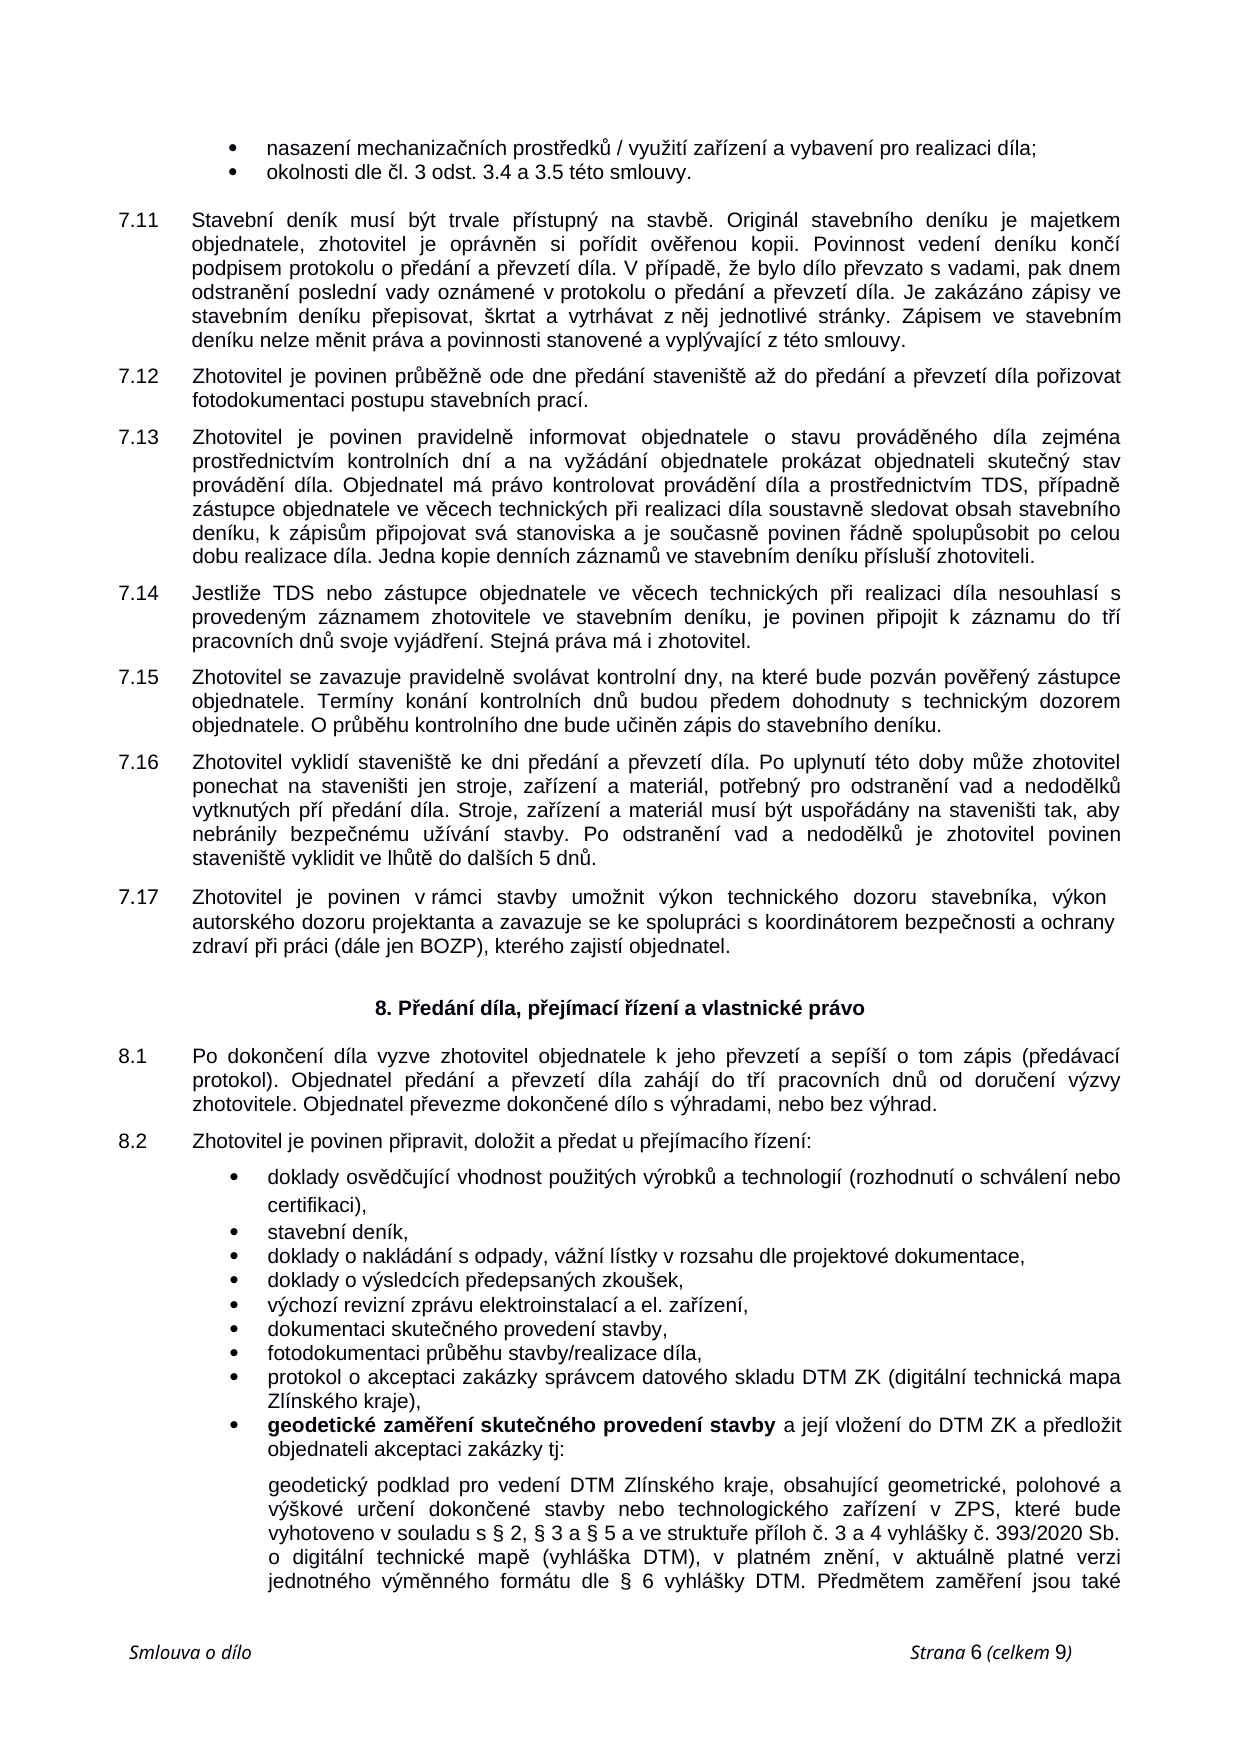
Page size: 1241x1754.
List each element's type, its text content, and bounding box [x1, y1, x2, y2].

text 7.16 Zhotovitel vyklidí staveniště ke dni předání a převzetí díla. Po uplynutí této doby může zhotovitel ponechat na staveništi jen stroje, zařízení a materiál, potřebný pro odstranění vad a nedodělků vytknutých pří předání díla. Stroje, zařízení a materiál musí být uspořádány na staveništi tak, aby nebránily bezpečnému užívání stavby. Po odstranění vad a nedodělků je zhotovitel povinen staveniště vyklidit ve lhůtě do dalších 5 dnů. [118, 749, 1122, 869]
list dokumentaci skutečného provedení stavby, [230, 1316, 1122, 1341]
text 8. Předání díla, přejímací řízení a vlastnické právo [118, 995, 1122, 1019]
text 8.2 Zhotovitel je povinen připravit, doložit a předat u přejímacího řízení: [118, 1129, 1122, 1153]
list protokol o akceptaci zakázky správcem datového skladu DTM ZK (digitální technická mapa Zlínského kraje), [230, 1364, 1122, 1413]
list okolnosti dle čl. 3 odst. 3.4 a 3.5 této smlouvy. [229, 160, 1122, 184]
list stavební deník, [230, 1220, 1122, 1244]
text 7.15 Zhotovitel se zavazuje pravidelně svolávat kontrolní dny, na které bude pozván pověřený zástupce objednatele. Termíny konání kontrolních dnů budou předem dohodnuty s technickým dozorem objednatele. O průběhu kontrolního dne bude učiněn zápis do stavebního deníku. [118, 665, 1122, 737]
list nasazení mechanizačních prostředků / využití zařízení a vybavení pro realizaci díla; [229, 136, 1122, 160]
list doklady o nakládání s odpady, vážní lístky v rozsahu dle projektové dokumentace, [230, 1244, 1122, 1268]
list Po dokončení díla vyzve zhotovitel objednatele k jeho převzetí a sepíší o tom zápis (předávací protokol). Objednatel předání a převzetí díla zahájí do tří pracovních dnů od doručení výzvy zhotovitele. Objednatel převezme dokončené dílo s výhradami, nebo bez výhrad. [118, 1044, 1122, 1116]
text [268, 1473, 1122, 1593]
list geodetické zaměření skutečného provedení stavby a její vložení do DTM ZK a předložit objednateli akceptaci zakázky tj: [230, 1413, 1122, 1461]
list výchozí revizní zprávu elektroinstalací a el. zařízení, [230, 1292, 1122, 1316]
list doklady osvědčující vhodnost použitých výrobků a technologií (rozhodnutí o schválení nebo certifikaci), [230, 1165, 1122, 1217]
text 7.12 Zhotovitel je povinen průběžně ode dne předání staveniště až do předání a převzetí díla pořizovat fotodokumentaci postupu stavebních prací. [118, 364, 1122, 412]
text 7.17 Zhotovitel je povinen v rámci stavby umožnit výkon technického dozoru stavebníka, výkon autorského dozoru projektanta a zavazuje se ke spolupráci s koordinátorem bezpečnosti a ochrany zdraví při práci (dále jen BOZP), kterého zajistí objednatel. [118, 882, 1122, 958]
list doklady o výsledcích předepsaných zkoušek, [230, 1268, 1122, 1292]
text 7.13 Zhotovitel je povinen pravidelně informovat objednatele o stavu prováděného díla zejména prostřednictvím kontrolních dní a na vyžádání objednatele prokázat objednateli skutečný stav provádění díla. Objednatel má právo kontrolovat provádění díla a prostřednictvím TDS, případně zástupce objednatele ve věcech technických při realizaci díla soustavně sledovat obsah stavebního deníku, k zápisům připojovat svá stanoviska a je současně povinen řádně spolupůsobit po celou dobu realizace díla. Jedna kopie denních záznamů ve stavebním deníku přísluší zhotoviteli. [118, 424, 1122, 568]
list fotodokumentaci průběhu stavby/realizace díla, [230, 1341, 1122, 1364]
text 7.14 Jestliže TDS nebo zástupce objednatele ve věcech technických při realizaci díla nesouhlasí s provedeným záznamem zhotovitele ve stavebním deníku, je povinen připojit k záznamu do tří pracovních dnů svoje vyjádření. Stejná práva má i zhotovitel. [118, 581, 1122, 653]
text 7.11 Stavební deník musí být trvale přístupný na stavbě. Originál stavebního deníku je majetkem objednatele, zhotovitel je oprávněn si pořídit ověřenou kopii. Povinnost vedení deníku končí podpisem protokolu o předání a převzetí díla. V případě, že bylo dílo převzato s vadami, pak dnem odstranění poslední vady oznámené v protokolu o předání a převzetí díla. Je zakázáno zápisy ve stavebním deníku přepisovat, škrtat a vytrhávat z něj jednotlivé stránky. Zápisem ve stavebním deníku nelze měnit práva a povinnosti stanovené a vyplývající z této smlouvy. [118, 208, 1122, 352]
